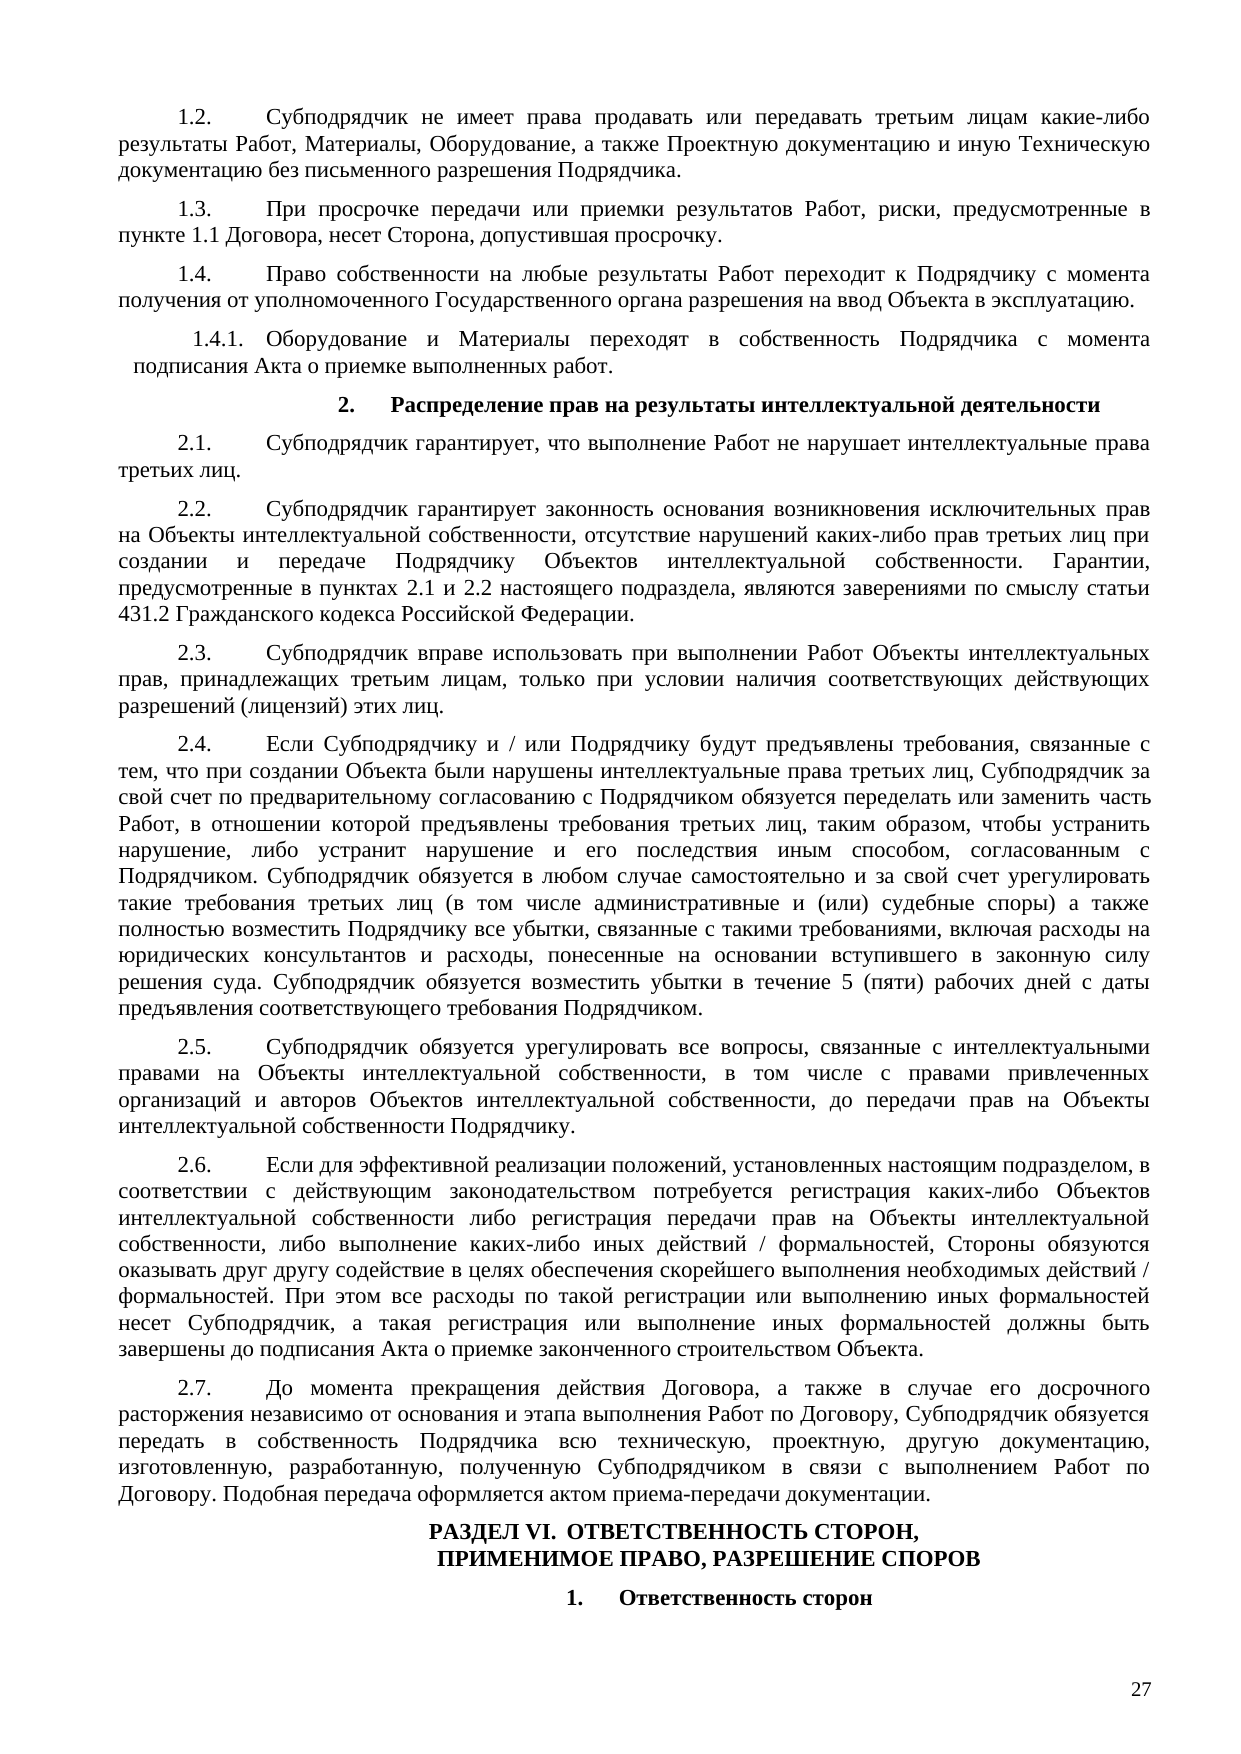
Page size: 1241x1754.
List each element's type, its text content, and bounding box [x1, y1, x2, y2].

text Право собственности на любые результаты Работ переходит к Подрядчику с момента получения от уполномоченного Государственного органа разрешения на ввод Объекта в эксплуатацию. [118, 260, 1152, 313]
text Субподрядчик не имеет права продавать или передавать третьим лицам какие-либо результаты Работ, Материалы, Оборудование, а также Проектную документацию и иную Техническую документацию без письменного разрешения Подрядчика. [118, 103, 1152, 182]
text Распределение прав на результаты интеллектуальной деятельности [265, 391, 1152, 417]
text Ответственность сторон [265, 1584, 1152, 1610]
text Субподрядчик обязуется урегулировать все вопросы, связанные с интеллектуальными правами на Объекты интеллектуальной собственности, в том числе с правами привлеченных организаций и авторов Объектов интеллектуальной собственности, до передачи прав на Объекты интеллектуальной собственности Подрядчику. [118, 1033, 1152, 1138]
text Субподрядчик гарантирует, что выполнение Работ не нарушает интеллектуальные права третьих лиц. [118, 429, 1152, 482]
text До момента прекращения действия Договора, а также в случае его досрочного расторжения независимо от основания и этапа выполнения Работ по Договору, Субподрядчик обязуется передать в собственность Подрядчика всю техническую, проектную, другую документацию, изготовленную, разработанную, полученную Субподрядчиком в связи с выполнением Работ по Договору. Подобная передача оформляется актом приема-передачи документации. [118, 1374, 1152, 1506]
text Субподрядчик гарантирует законность основания возникновения исключительных прав на Объекты интеллектуальной собственности, отсутствие нарушений каких-либо прав третьих лиц при создании и передаче Подрядчику Объектов интеллектуальной собственности. Гарантии, предусмотренные в пунктах 26.1 и 26.2 настоящего подраздела, являются заверениями по смыслу статьи 431.2 Гражданского кодекса Российской Федерации. [118, 495, 1152, 626]
text Если Субподрядчику и / или Подрядчику будут предъявлены требования, связанные с тем, что при создании Объекта были нарушены интеллектуальные права третьих лиц, Субподрядчик за свой счет по предварительному согласованию с Подрядчиком обязуется переделать или заменить часть Работ, в отношении которой предъявлены требования третьих лиц, таким образом, чтобы устранить нарушение, либо устранит нарушение и его последствия иным способом, согласованным с Подрядчиком. Субподрядчик обязуется в любом случае самостоятельно и за свой счет урегулировать такие требования третьих лиц (в том числе административные и (или) судебные споры) а также полностью возместить Подрядчику все убытки, связанные с такими требованиями, включая расходы на юридических консультантов и расходы, понесенные на основании вступившего в законную силу решения суда. Субподрядчик обязуется возместить убытки в течение 5 (пяти) рабочих дней с даты предъявления соответствующего требования Подрядчиком. [118, 731, 1152, 1020]
text Субподрядчик вправе использовать при выполнении Работ Объекты интеллектуальных прав, принадлежащих третьим лицам, только при условии наличия соответствующих действующих разрешений (лицензий) этих лиц. [118, 639, 1152, 718]
text Оборудование и Материалы переходят в собственность Подрядчика с момента подписания Акта о приемке выполненных работ. [133, 325, 1152, 378]
text При просрочке передачи или приемки результатов Работ, риски, предусмотренные в пункте 25.1 Договора, несет Сторона, допустившая просрочку. [118, 195, 1152, 248]
text ОТВЕТСТВЕННОСТЬ СТОРОН, ПРИМЕНИМОЕ ПРАВО, РАЗРЕШЕНИЕ СПОРОВ [266, 1518, 1152, 1571]
text Если для эффективной реализации положений, установленных настоящим подразделом, в соответствии с действующим законодательством потребуется регистрация каких-либо Объектов интеллектуальной собственности либо регистрация передачи прав на Объекты интеллектуальной собственности, либо выполнение каких-либо иных действий / формальностей, Стороны обязуются оказывать друг другу содействие в целях обеспечения скорейшего выполнения необходимых действий / формальностей. При этом все расходы по такой регистрации или выполнению иных формальностей несет Субподрядчик, а такая регистрация или выполнение иных формальностей должны быть завершены до подписания Акта о приемке законченного строительством Объекта. [118, 1151, 1152, 1362]
